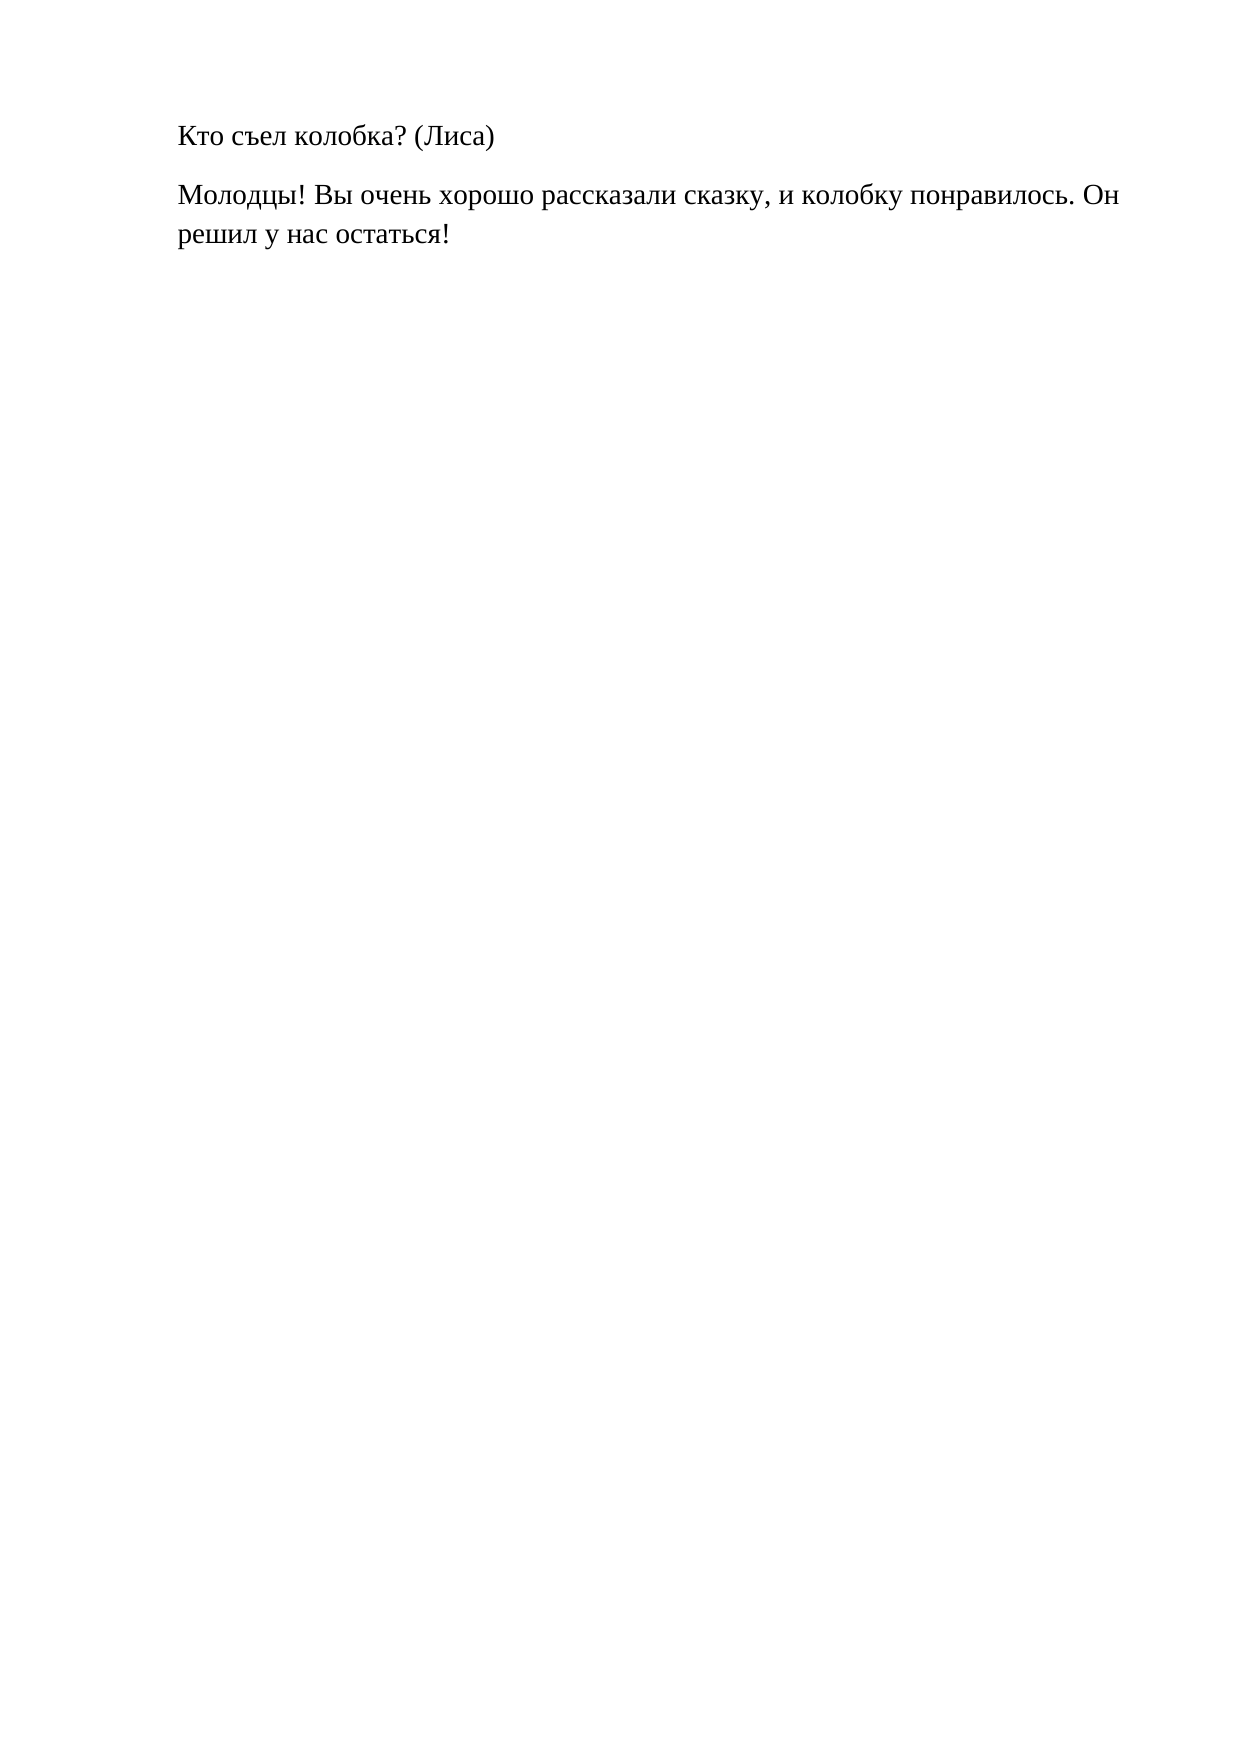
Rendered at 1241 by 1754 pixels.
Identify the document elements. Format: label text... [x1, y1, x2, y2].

text Молодцы! Вы очень хорошо рассказали сказку, и колобку понравилось. Он решил у нас остаться! [177, 177, 1152, 249]
text Кто съел колобка? (Лиса) [177, 118, 1152, 152]
